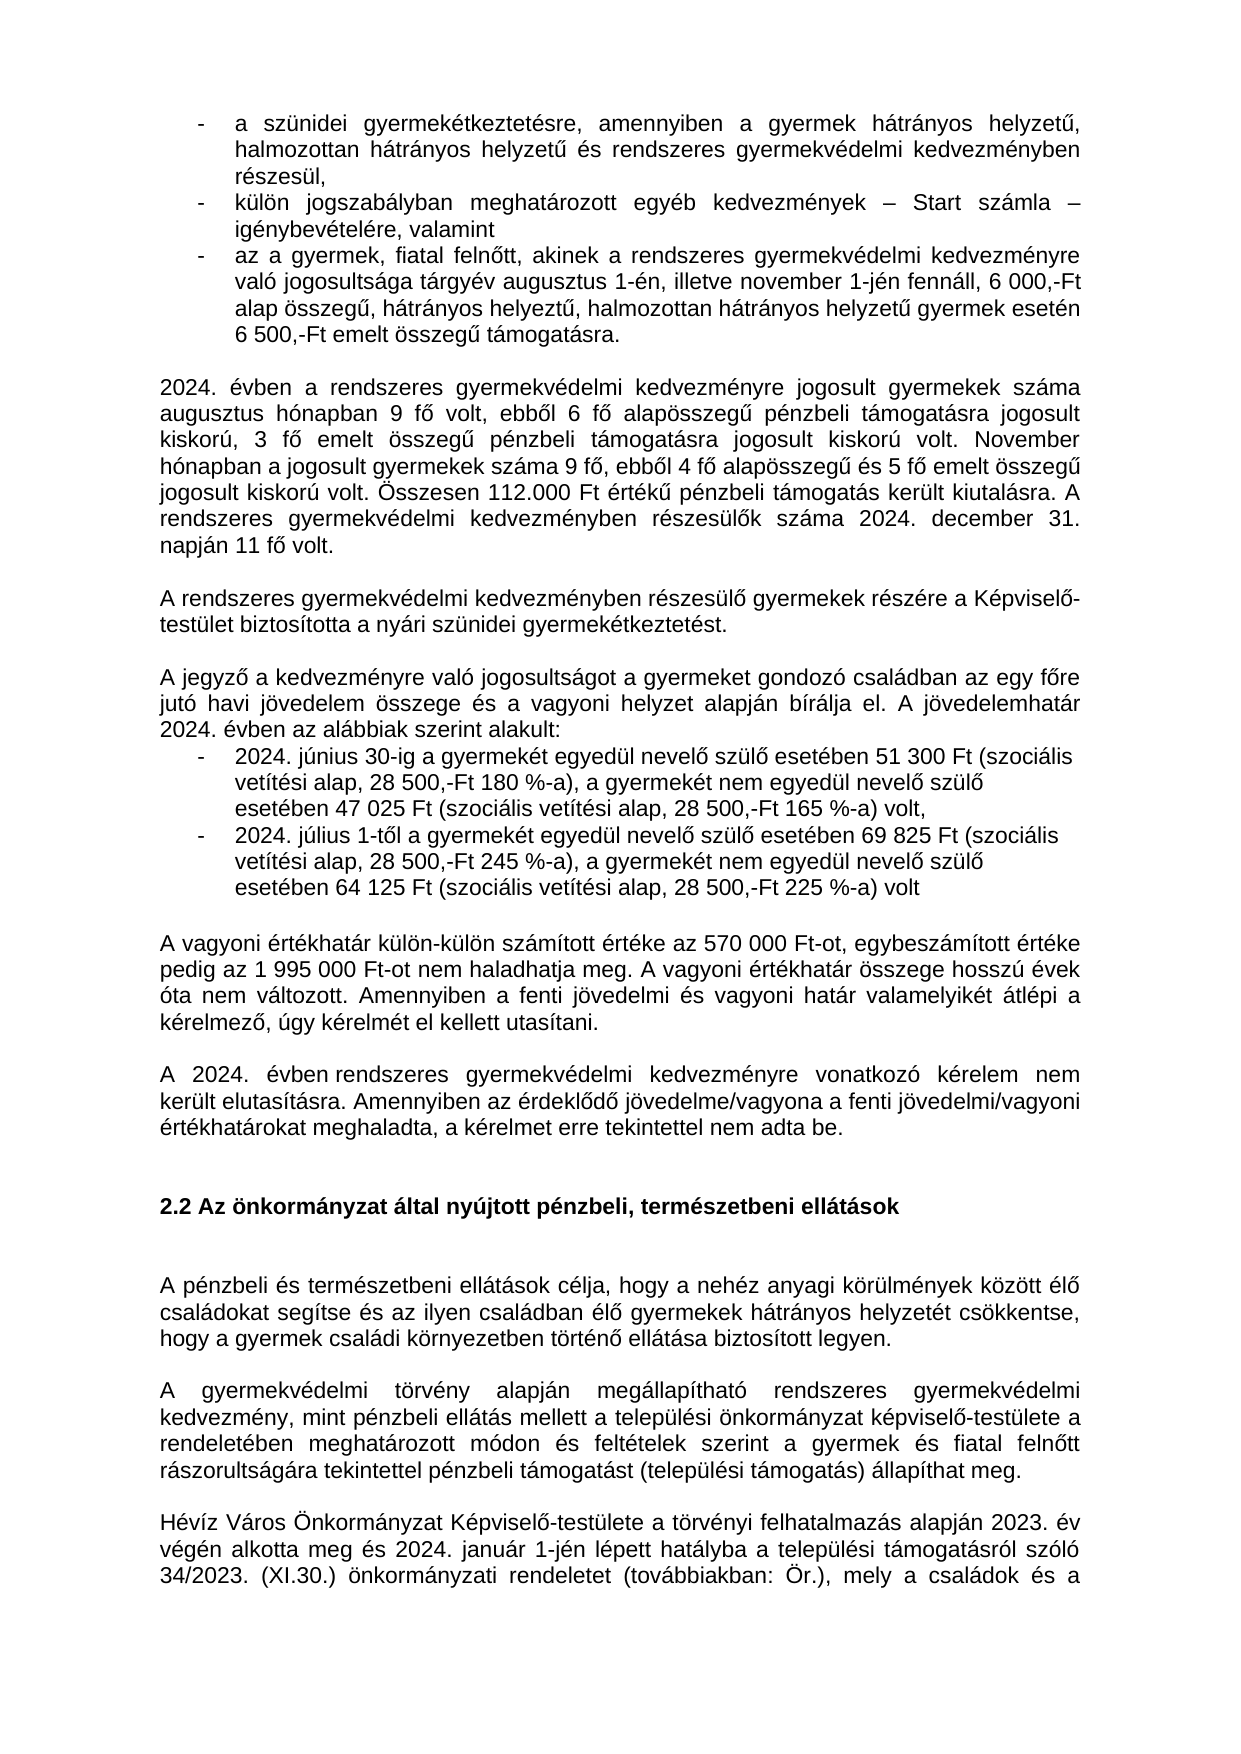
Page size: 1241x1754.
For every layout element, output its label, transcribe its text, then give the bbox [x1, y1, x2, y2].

list 2024. július 1-től a gyermekét egyedül nevelő szülő esetében 69 825 Ft (szociális vetítési alap, 28 500,-Ft 245 %-a), a gyermekét nem egyedül nevelő szülő esetében 64 125 Ft (szociális vetítési alap, 28 500,-Ft 225 %-a) volt [197, 822, 1081, 901]
subtitle A vagyoni értékhatár külön-külön számított értéke az 570 000 Ft-ot, egybeszámított értéke pedig az 1 995 000 Ft-ot nem haladhatja meg. A vagyoni értékhatár összege hosszú évek óta nem változott. Amennyiben a fenti jövedelmi és vagyoni határ valamelyikét átlépi a kérelmező, úgy kérelmét el kellett utasítani. [159, 929, 1081, 1035]
text 2024. évben a rendszeres gyermekvédelmi kedvezményre jogosult gyermekek száma augusztus hónapban 9 fő volt, ebből 6 fő alapösszegű pénzbeli támogatásra jogosult kiskorú, 3 fő emelt összegű pénzbeli támogatásra jogosult kiskorú volt. November hónapban a jogosult gyermekek száma 9 fő, ebből 4 fő alapösszegű és 5 fő emelt összegű jogosult kiskorú volt. Összesen 112.000 Ft értékű pénzbeli támogatás került kiutalásra. A rendszeres gyermekvédelmi kedvezményben részesülők száma 2024. december 31. napján 11 fő volt. [159, 374, 1081, 558]
list az a gyermek, fiatal felnőtt, akinek a rendszeres gyermekvédelmi kedvezményre való jogosultsága tárgyév augusztus 1-én, illetve november 1-jén fennáll, 6 000,-Ft alap összegű, hátrányos helyeztű, halmozottan hátrányos helyzetű gyermek esetén 6 500,-Ft emelt összegű támogatásra. [197, 242, 1081, 347]
subtitle A jegyző a kedvezményre való jogosultságot a gyermeket gondozó családban az egy főre jutó havi jövedelem összege és a vagyoni helyzet alapján bírálja el. A jövedelemhatár 2024. évben az alábbiak szerint alakult: [159, 663, 1081, 743]
text A rendszeres gyermekvédelmi kedvezményben részesülő gyermekek részére a Képviselő-testület biztosította a nyári szünidei gyermekétkeztetést. [159, 584, 1081, 637]
subtitle 2024. június 30-ig a gyermekét egyedül nevelő szülő esetében 51 300 Ft (szociális vetítési alap, 28 500,-Ft 180 %-a), a gyermekét nem egyedül nevelő szülő esetében 47 025 Ft (szociális vetítési alap, 28 500,-Ft 165 %-a) volt, [197, 743, 1081, 822]
list a szünidei gyermekétkeztetésre, amennyiben a gyermek hátrányos helyzetű, halmozottan hátrányos helyzetű és rendszeres gyermekvédelmi kedvezményben részesül, [197, 110, 1081, 189]
text A gyermekvédelmi törvény alapján megállapítható rendszeres gyermekvédelmi kedvezmény, mint pénzbeli ellátás mellett a települési önkormányzat képviselő-testülete a rendeletében meghatározott módon és feltételek szerint a gyermek és fiatal felnőtt rászorultságára tekintettel pénzbeli támogatást (települési támogatás) állapíthat meg. [159, 1377, 1081, 1483]
text A pénzbeli és természetbeni ellátások célja, hogy a nehéz anyagi körülmények között élő családokat segítse és az ilyen családban élő gyermekek hátrányos helyzetét csökkentse, hogy a gyermek családi környezetben történő ellátása biztosított legyen. [159, 1272, 1081, 1351]
text 2.2 Az önkormányzat által nyújtott pénzbeli, természetbeni ellátások [159, 1193, 1081, 1219]
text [159, 1509, 1081, 1588]
text A 2024. évben rendszeres gyermekvédelmi kedvezményre vonatkozó kérelem nem került elutasításra. Amennyiben az érdeklődő jövedelme/vagyona a fenti jövedelmi/vagyoni értékhatárokat meghaladta, a kérelmet erre tekintettel nem adta be. [159, 1061, 1081, 1140]
list külön jogszabályban meghatározott egyéb kedvezmények – Start számla – igénybevételére, valamint [197, 189, 1081, 242]
